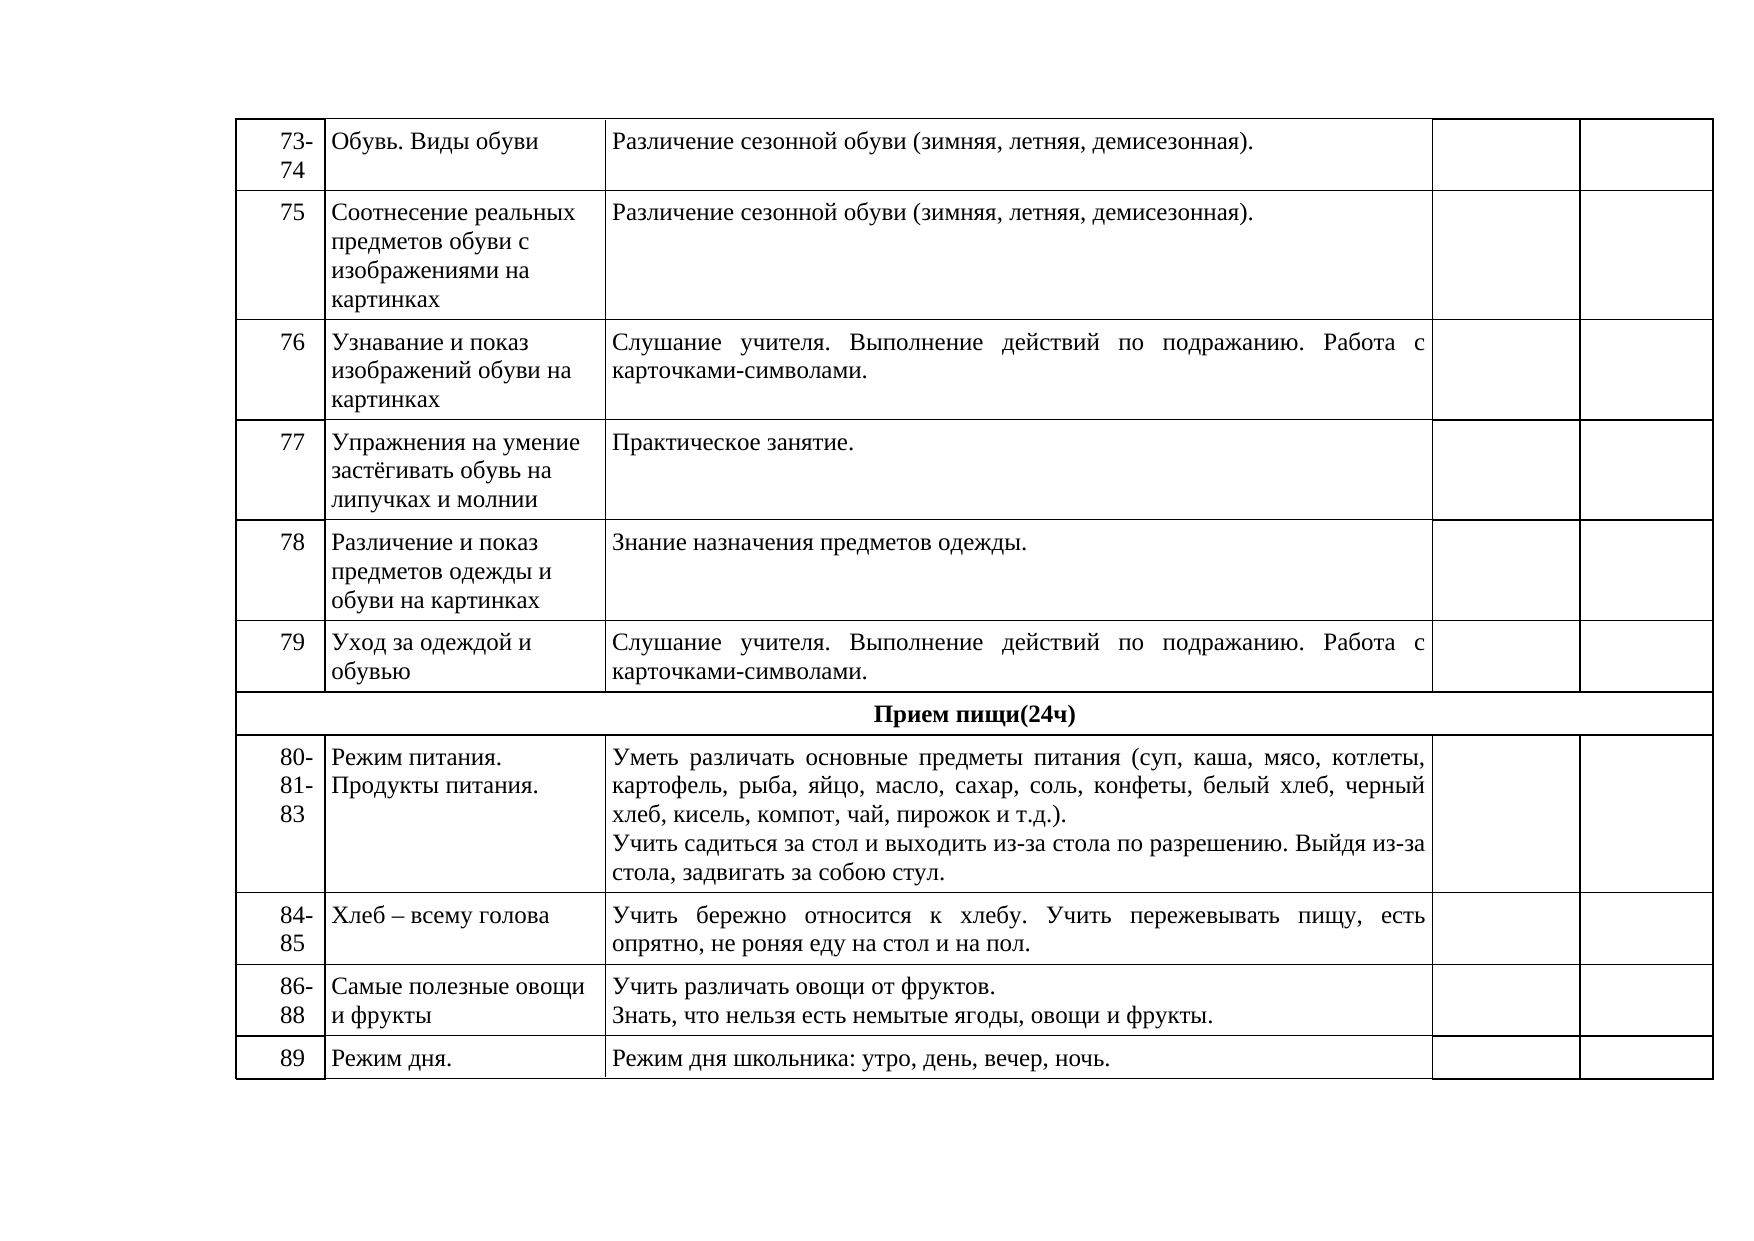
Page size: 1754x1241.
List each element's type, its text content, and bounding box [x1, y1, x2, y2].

table_cell [1581, 191, 1712, 319]
table_cell 89 [237, 1037, 324, 1078]
table_cell [1433, 421, 1579, 519]
table_cell 76 [237, 320, 324, 419]
table_cell [1433, 893, 1579, 963]
table_cell [1433, 320, 1579, 419]
table_cell Учить различать овощи от фруктов. Знать, что нельзя есть немытые ягоды, овощи и фрукты. [606, 965, 1432, 1035]
table_cell Учить бережно относится к хлебу. Учить пережевывать пищу, есть опрятно, не роняя еду на стол и на пол. [606, 893, 1432, 963]
table_cell Прием пищи(24ч) [237, 693, 1712, 734]
table_cell 86-88 [237, 965, 324, 1035]
table_cell Знание назначения предметов одежды. [606, 520, 1432, 620]
table_cell Самые полезные овощи и фрукты [326, 965, 605, 1035]
table_cell [1581, 965, 1712, 1035]
table_cell [1433, 736, 1579, 892]
table_cell [1581, 621, 1712, 691]
table_cell 77 [237, 421, 324, 519]
table_cell [1433, 191, 1579, 319]
table_cell Практическое занятие. [606, 420, 1432, 519]
table_cell Различение сезонной обуви (зимняя, летняя, демисезонная). [606, 119, 1432, 190]
table_cell Различение сезонной обуви (зимняя, летняя, демисезонная). [606, 191, 1432, 319]
table_cell 75 [237, 191, 324, 319]
table_cell 80-81-83 [237, 736, 324, 892]
table_cell [1581, 320, 1712, 419]
table_cell Слушание учителя. Выполнение действий по подражанию. Работа с карточками-символами. [606, 320, 1432, 419]
table_cell Хлеб – всему голова [326, 893, 605, 963]
table_cell [1433, 1037, 1579, 1078]
table_cell Уметь различать основные предметы питания (суп, каша, мясо, котлеты, картофель, рыба, яйцо, масло, сахар, соль, конфеты, белый хлеб, черный хлеб, кисель, компот, чай, пирожок и т.д.). Учить садиться за стол и выходить из-за стола по разрешению. Выйдя из-за стола, задвигать за собою стул. [606, 736, 1432, 892]
table_cell 84-85 [237, 893, 324, 963]
table_cell Режим дня. [326, 1036, 606, 1078]
table_cell Упражнения на умение застёгивать обувь на липучках и молнии [326, 420, 605, 519]
table_cell Различение и показ предметов одежды и обуви на картинках [326, 520, 605, 620]
table_cell [1581, 736, 1712, 892]
table_cell Слушание учителя. Выполнение действий по подражанию. Работа с карточками-символами. [606, 621, 1432, 691]
table_cell [1433, 521, 1579, 620]
table_cell 78 [237, 521, 324, 620]
table_cell Режим дня школьника: утро, день, вечер, ночь. [606, 1036, 1432, 1078]
table_cell [1433, 621, 1579, 691]
table_cell 79 [237, 621, 324, 691]
table_cell Обувь. Виды обуви [326, 119, 605, 190]
table_cell Соотнесение реальных предметов обуви с изображениями на картинках [326, 191, 605, 319]
table_cell Режим питания. Продукты питания. [326, 736, 605, 892]
table_cell [1581, 1037, 1712, 1078]
table_cell [1581, 521, 1712, 620]
table_cell Узнавание и показ изображений обуви на картинках [326, 320, 605, 419]
table_cell [1433, 965, 1579, 1035]
table_cell [1433, 120, 1579, 190]
table_cell 73-74 [237, 120, 324, 190]
table_cell Уход за одеждой и обувью [326, 621, 605, 691]
table_cell [1581, 893, 1712, 963]
table_cell [1581, 421, 1712, 519]
table_cell [1581, 120, 1712, 190]
